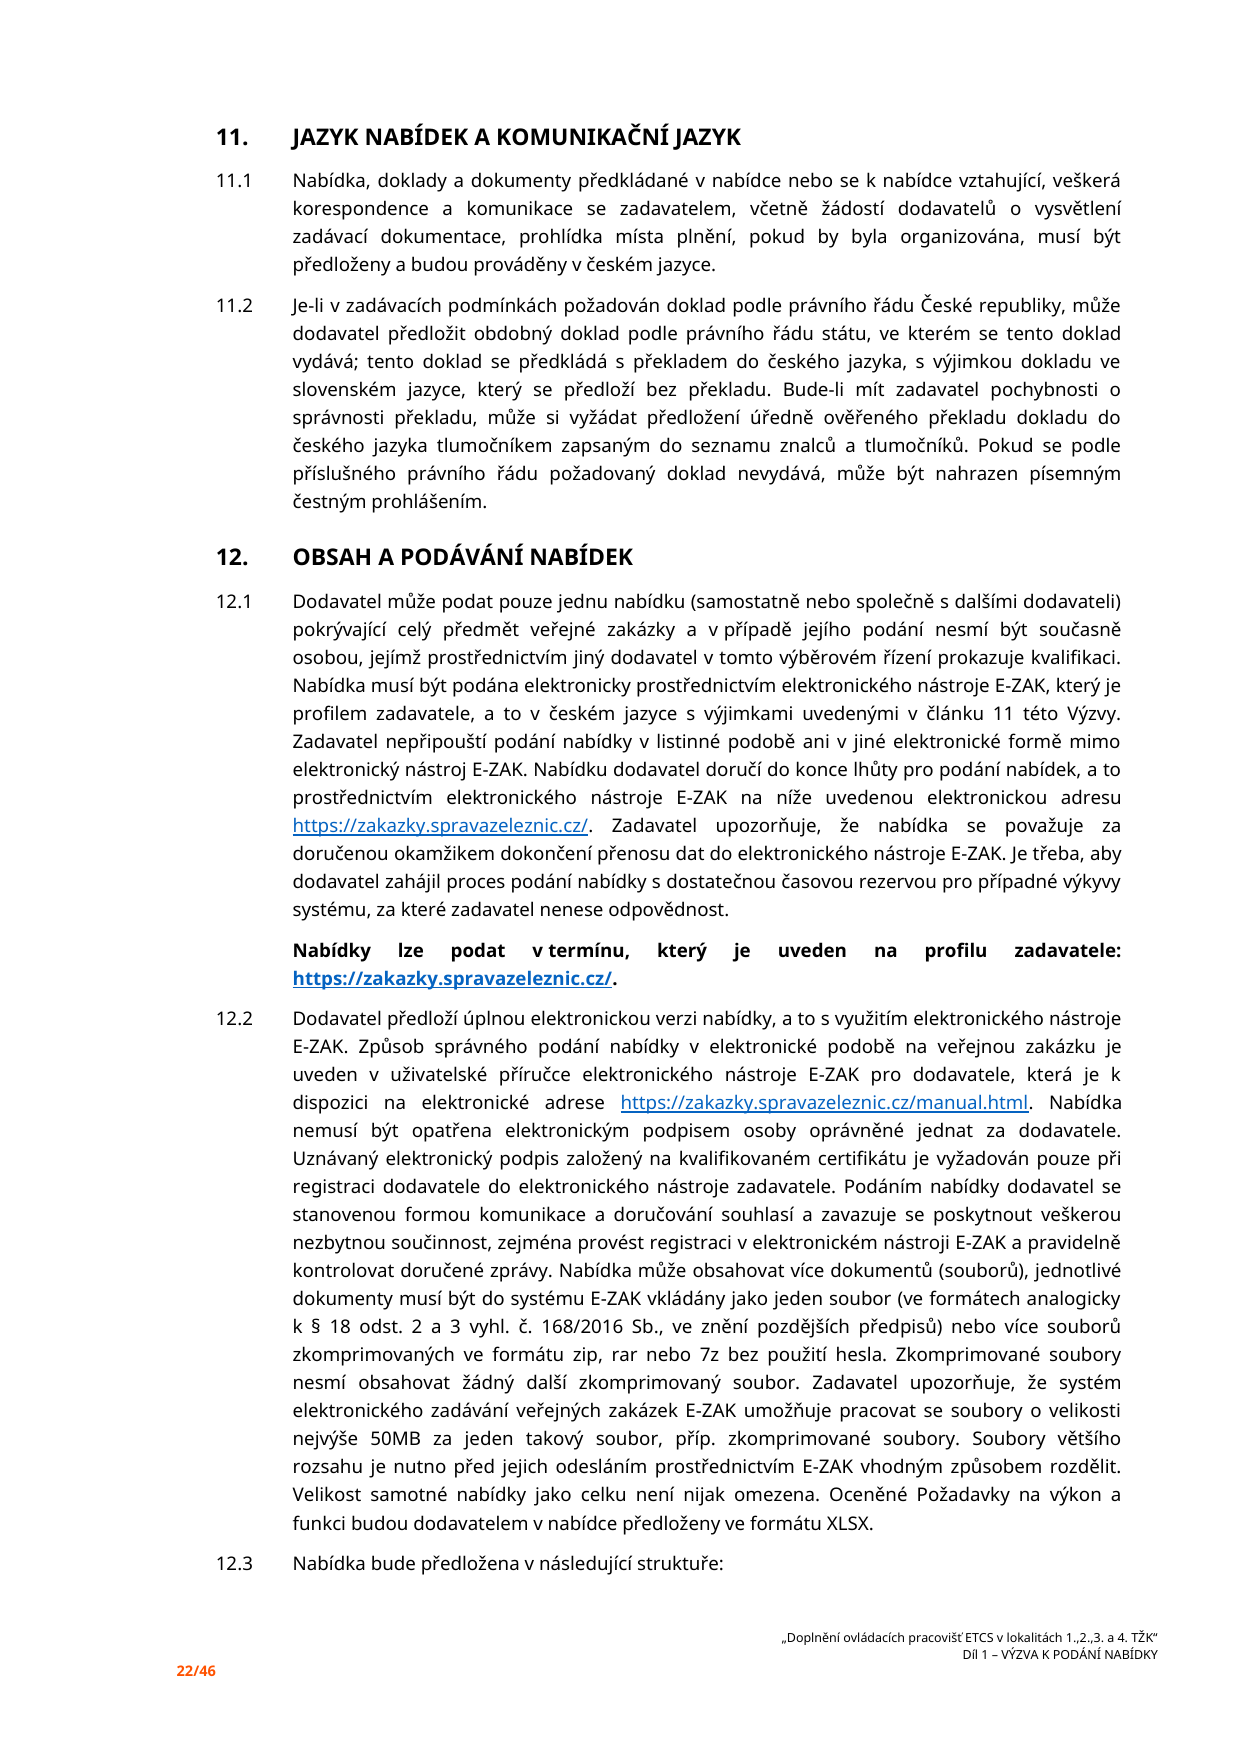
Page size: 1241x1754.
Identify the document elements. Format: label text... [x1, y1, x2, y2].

text Nabídky lze podat v termínu, který je uveden na profilu zadavatele: https://zakazky.spravazeleznic.cz/. [292, 937, 1122, 990]
text Dodavatel může podat pouze jednu nabídku (samostatně nebo společně s dalšími dodavateli) pokrývající celý předmět veřejné zakázky a v případě jejího podání nesmí být současně osobou, jejímž prostřednictvím jiný dodavatel v tomto výběrovém řízení prokazuje kvalifikaci. Nabídka musí být podána elektronicky prostřednictvím elektronického nástroje E-ZAK, který je profilem zadavatele, a to v českém jazyce s výjimkami uvedenými v článku 11 této Výzvy. Zadavatel nepřipouští podání nabídky v listinné podobě ani v jiné elektronické formě mimo elektronický nástroj E-ZAK. Nabídku dodavatel doručí do konce lhůty pro podání nabídek, a to prostřednictvím elektronického nástroje E-ZAK na níže uvedenou elektronickou adresu https://zakazky.spravazeleznic.cz/. Zadavatel upozorňuje, že nabídka se považuje za doručenou okamžikem dokončení přenosu dat do elektronického nástroje E-ZAK. Je třeba, aby dodavatel zahájil proces podání nabídky s dostatečnou časovou rezervou pro případné výkyvy systému, za které zadavatel nenese odpovědnost. [216, 588, 1122, 922]
text OBSAH A PODÁVÁNÍ NABÍDEK [216, 541, 1122, 572]
text Nabídka, doklady a dokumenty předkládané v nabídce nebo se k nabídce vztahující, veškerá korespondence a komunikace se zadavatelem, včetně žádostí dodavatelů o vysvětlení zadávací dokumentace, prohlídka místa plnění, pokud by byla organizována, musí být předloženy a budou prováděny v českém jazyce. [216, 167, 1122, 277]
text Je-li v zadávacích podmínkách požadován doklad podle právního řádu České republiky, může dodavatel předložit obdobný doklad podle právního řádu státu, ve kterém se tento doklad vydává; tento doklad se předkládá s překladem do českého jazyka, s výjimkou dokladu ve slovenském jazyce, který se předloží bez překladu. Bude-li mít zadavatel pochybnosti o správnosti překladu, může si vyžádat předložení úředně ověřeného překladu dokladu do českého jazyka tlumočníkem zapsaným do seznamu znalců a tlumočníků. Pokud se podle příslušného právního řádu požadovaný doklad nevydává, může být nahrazen písemným čestným prohlášením. [216, 292, 1122, 514]
text Dodavatel předloží úplnou elektronickou verzi nabídky, a to s využitím elektronického nástroje E-ZAK. Způsob správného podání nabídky v elektronické podobě na veřejnou zakázku je uveden v uživatelské příručce elektronického nástroje E-ZAK pro dodavatele, která je k dispozici na elektronické adrese https://zakazky.spravazeleznic.cz/manual.html. Nabídka nemusí být opatřena elektronickým podpisem osoby oprávněné jednat za dodavatele. Uznávaný elektronický podpis založený na kvalifikovaném certifikátu je vyžadován pouze při registraci dodavatele do elektronického nástroje zadavatele. Podáním nabídky dodavatel se stanovenou formou komunikace a doručování souhlasí a zavazuje se poskytnout veškerou nezbytnou součinnost, zejména provést registraci v elektronickém nástroji E-ZAK a pravidelně kontrolovat doručené zprávy. Nabídka může obsahovat více dokumentů (souborů), jednotlivé dokumenty musí být do systému E-ZAK vkládány jako jeden soubor (ve formátech analogicky k § 18 odst. 2 a 3 vyhl. č. 168/2016 Sb., ve znění pozdějších předpisů) nebo více souborů zkomprimovaných ve formátu zip, rar nebo 7z bez použití hesla. Zkomprimované soubory nesmí obsahovat žádný další zkomprimovaný soubor. Zadavatel upozorňuje, že systém elektronického zadávání veřejných zakázek E-ZAK umožňuje pracovat se soubory o velikosti nejvýše 50MB za jeden takový soubor, příp. zkomprimované soubory. Soubory většího rozsahu je nutno před jejich odesláním prostřednictvím E-ZAK vhodným způsobem rozdělit. Velikost samotné nabídky jako celku není nijak omezena. Oceněné Požadavky na výkon a funkci budou dodavatelem v nabídce předloženy ve formátu XLSX. [216, 1005, 1122, 1535]
text Nabídka bude předložena v následující struktuře: [216, 1550, 1122, 1576]
text JAZYK NABÍDEK A KOMUNIKAČNÍ JAZYK [216, 121, 1122, 152]
